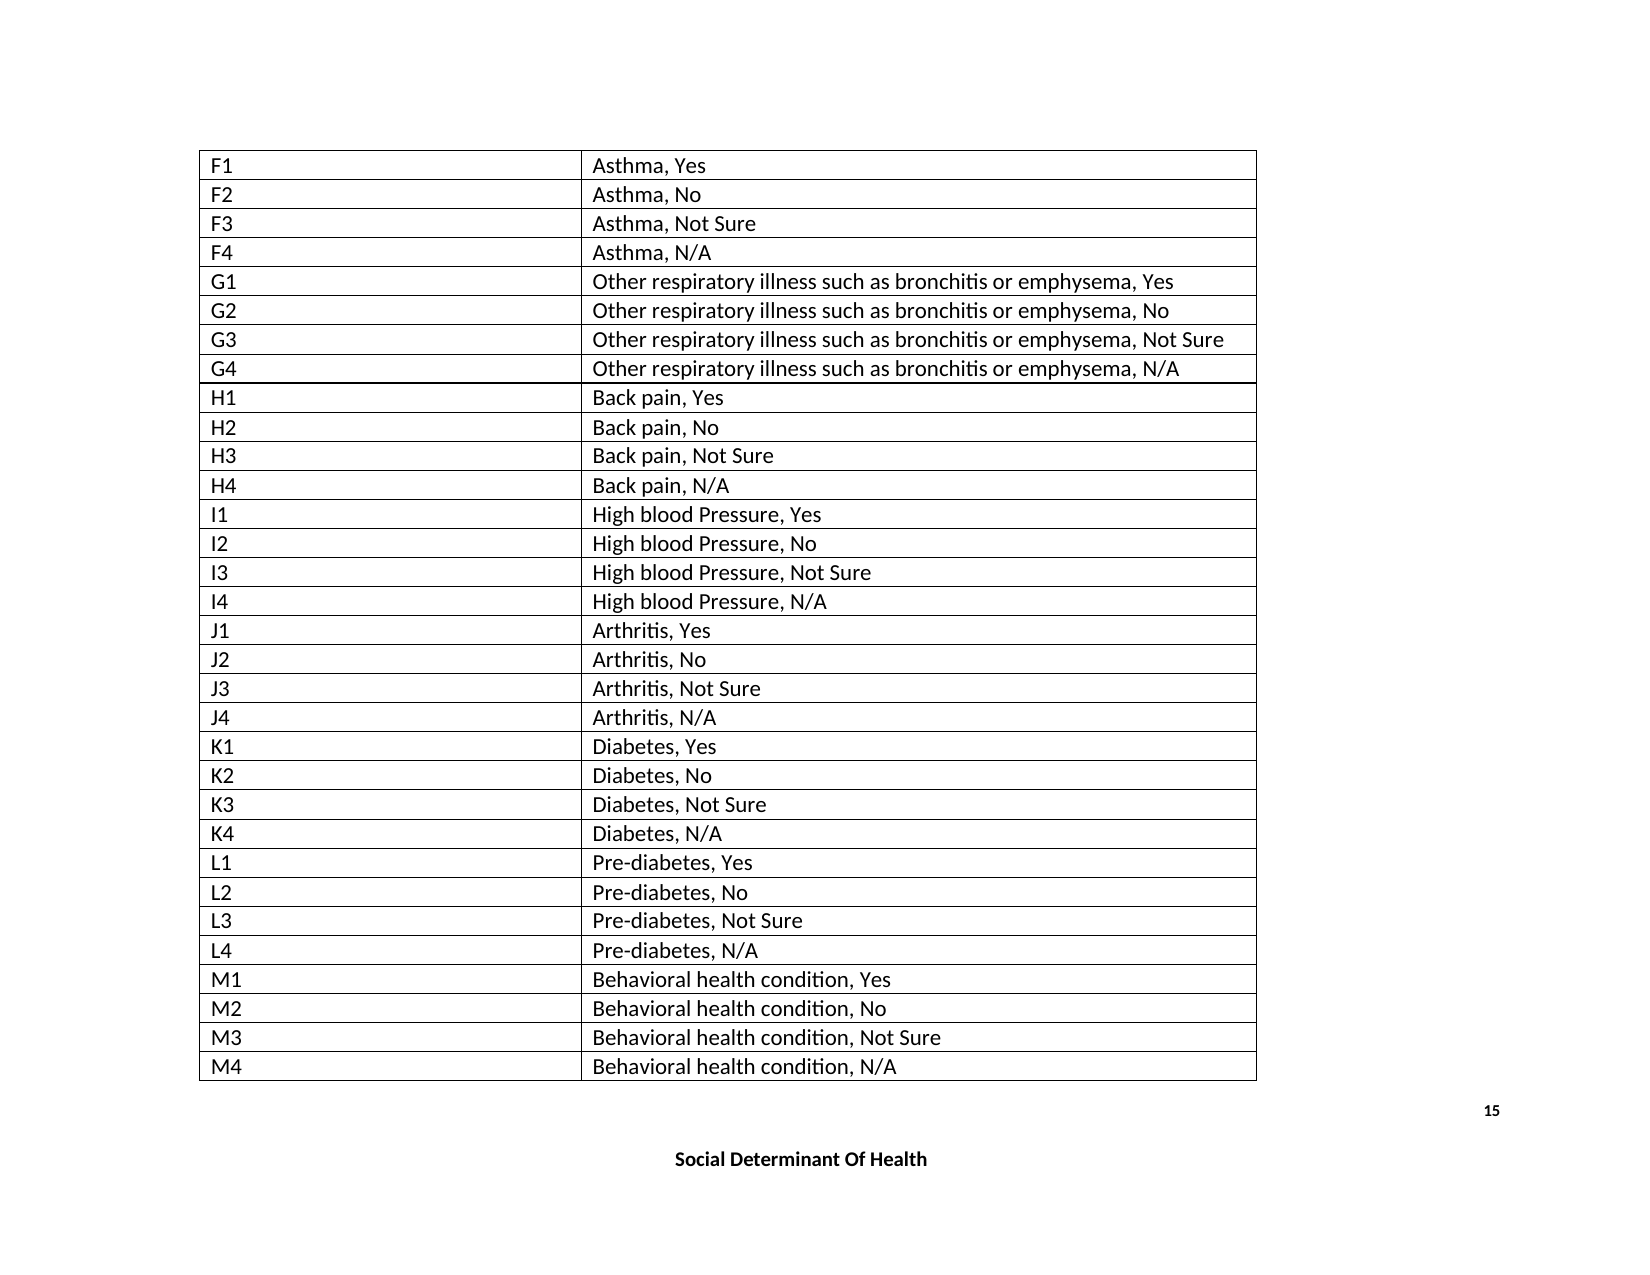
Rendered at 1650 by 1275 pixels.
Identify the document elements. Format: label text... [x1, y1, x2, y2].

table_cell Pre-diabetes, Yes [582, 849, 1256, 877]
table_cell K2 [200, 761, 581, 789]
table_cell L1 [200, 849, 581, 877]
table_cell High blood Pressure, Not Sure [582, 558, 1256, 586]
table_cell K4 [200, 820, 581, 847]
table_cell I1 [200, 500, 581, 528]
table_cell High blood Pressure, No [582, 529, 1256, 557]
table_cell Diabetes, Yes [582, 732, 1256, 760]
table_cell I2 [200, 529, 581, 557]
table_cell J3 [200, 674, 581, 702]
table_cell Other respiratory illness such as bronchitis or emphysema, Not Sure [582, 325, 1256, 353]
table_cell H2 [200, 413, 581, 441]
table_cell K1 [200, 732, 581, 760]
table_cell L4 [200, 936, 581, 964]
table_cell Behavioral health condition, Not Sure [582, 1023, 1256, 1051]
table_cell Asthma, Yes [582, 151, 1256, 179]
table_cell G3 [200, 325, 581, 353]
table_cell H3 [200, 442, 581, 470]
table_cell Asthma, Not Sure [582, 209, 1256, 237]
table_cell Back pain, N/A [582, 471, 1256, 499]
table_cell Back pain, No [582, 413, 1256, 441]
table_cell Back pain, Not Sure [582, 442, 1256, 470]
table_cell Diabetes, No [582, 761, 1256, 789]
table_cell F1 [200, 151, 581, 179]
table_cell Back pain, Yes [582, 384, 1256, 412]
table_cell J1 [200, 616, 581, 644]
table_cell J2 [200, 645, 581, 673]
table_cell F4 [200, 238, 581, 266]
table_cell M3 [200, 1023, 581, 1051]
table_cell Arthritis, Not Sure [582, 674, 1256, 702]
table_cell Arthritis, Yes [582, 616, 1256, 644]
table_cell L2 [200, 878, 581, 906]
table_cell K3 [200, 790, 581, 818]
table_cell F3 [200, 209, 581, 237]
table_cell L3 [200, 907, 581, 935]
table_cell Behavioral health condition, Yes [582, 965, 1256, 993]
table_cell G2 [200, 296, 581, 324]
table_cell Asthma, No [582, 180, 1256, 208]
table_cell H1 [200, 384, 581, 412]
table_cell Other respiratory illness such as bronchitis or emphysema, N/A [582, 355, 1256, 382]
table_cell Behavioral health condition, No [582, 994, 1256, 1022]
table_cell Other respiratory illness such as bronchitis or emphysema, No [582, 296, 1256, 324]
table_cell Diabetes, N/A [582, 820, 1256, 847]
table_cell I4 [200, 587, 581, 615]
table_cell Arthritis, No [582, 645, 1256, 673]
table_cell Pre-diabetes, Not Sure [582, 907, 1256, 935]
table_cell Diabetes, Not Sure [582, 790, 1256, 818]
table_cell M4 [200, 1052, 581, 1080]
table_cell High blood Pressure, N/A [582, 587, 1256, 615]
table_cell Pre-diabetes, N/A [582, 936, 1256, 964]
table_cell G4 [200, 355, 581, 382]
table_cell Arthritis, N/A [582, 703, 1256, 731]
table_cell High blood Pressure, Yes [582, 500, 1256, 528]
table_cell I3 [200, 558, 581, 586]
table_cell Asthma, N/A [582, 238, 1256, 266]
table_cell Behavioral health condition, N/A [582, 1052, 1256, 1080]
table_cell M1 [200, 965, 581, 993]
table_cell J4 [200, 703, 581, 731]
table_cell Other respiratory illness such as bronchitis or emphysema, Yes [582, 267, 1256, 295]
table_cell Pre-diabetes, No [582, 878, 1256, 906]
table_cell G1 [200, 267, 581, 295]
table_cell F2 [200, 180, 581, 208]
table_cell M2 [200, 994, 581, 1022]
table_cell H4 [200, 471, 581, 499]
